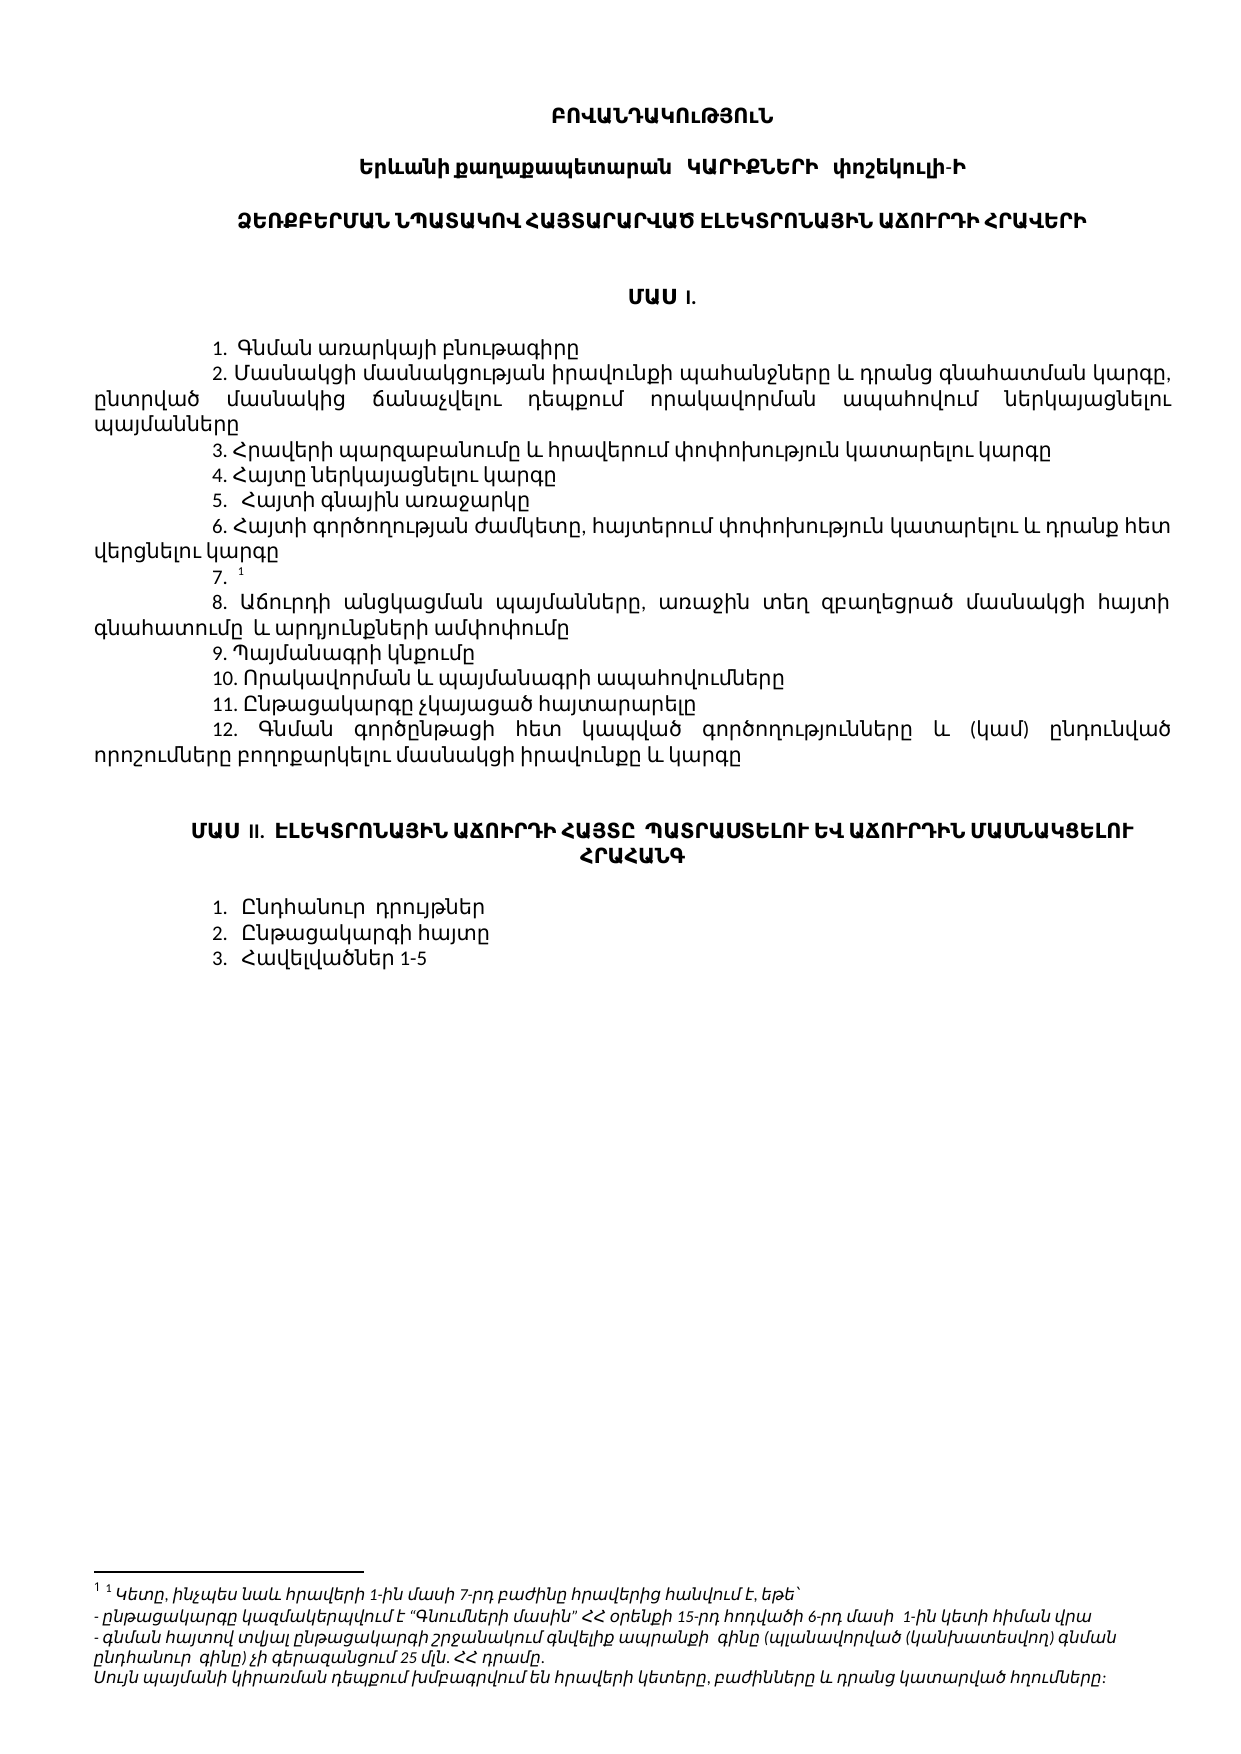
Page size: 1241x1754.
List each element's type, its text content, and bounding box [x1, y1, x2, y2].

text 7. 1 [94, 564, 1171, 589]
text ԲՈՎԱՆԴԱԿՈւԹՅՈւՆ [94, 103, 1171, 128]
text 3. Հավելվածներ 1-5 [94, 945, 1171, 971]
text 12. Գնման գործընթացի հետ կապված գործողությունները և (կամ) ընդունված որոշումները բողոքարկելու մասնակցի իրավունքը և կարգը [94, 716, 1171, 767]
text 3. Հրավերի պարզաբանումը և հրավերում փոփոխություն կատարելու կարգը [94, 437, 1171, 462]
text 2. Մասնակցի մասնակցության իրավունքի պահանջները և դրանց գնահատման կարգը, ընտրված մասնակից ճանաչվելու դեպքում որակավորման ապահովում ներկայացնելու պայմանները [94, 361, 1171, 437]
text ՄԱՍ II. ԷԼԵԿՏՐՈՆԱՅԻՆ ԱՃՈԻՐԴԻ ՀԱՅՏԸ ՊԱՏՐԱՍՏԵԼՈՒ ԵՎ ԱՃՈՒՐԴԻՆ ՄԱՍՆԱԿՑԵԼՈՒ ՀՐԱՀԱՆԳ [94, 818, 1171, 869]
text 11. Ընթացակարգը չկայացած հայտարարելը [94, 691, 1171, 716]
text 4. Հայտը ներկայացնելու կարգը [94, 462, 1171, 488]
text 2. Ընթացակարգի հայտը [94, 920, 1171, 945]
text 6. Հայտի գործողության ժամկետը, հայտերում փոփոխություն կատարելու և դրանք հետ վերցնելու կարգը [94, 513, 1171, 564]
text ՁԵՌՔԲԵՐՄԱՆ ՆՊԱՏԱԿՈՎ ՀԱՅՏԱՐԱՐՎԱԾ ԷԼԵԿՏՐՈՆԱՅԻՆ ԱՃՈՒՐԴԻ ՀՐԱՎԵՐԻ [94, 208, 1171, 233]
text ՄԱՍ I. [94, 284, 1171, 310]
text 5. Հայտի գնային առաջարկը [94, 488, 1171, 513]
text 9. Պայմանագրի կնքումը [94, 640, 1171, 666]
text 10. Որակավորման և պայմանագրի ապահովումները [94, 666, 1171, 691]
text 1. Գնման առարկայի բնութագիրը [94, 335, 1171, 361]
text Երևանի քաղաքապետարան ԿԱՐԻՔՆԵՐԻ փոշեկուլի-Ի [94, 154, 1171, 179]
text 8. Աճուրդի անցկացման պայմանները, առաջին տեղ զբաղեցրած մասնակցի հայտի գնահատումը և արդյունքների ամփոփումը [94, 589, 1171, 640]
text 1. Ընդհանուր դրույթներ [94, 894, 1171, 920]
